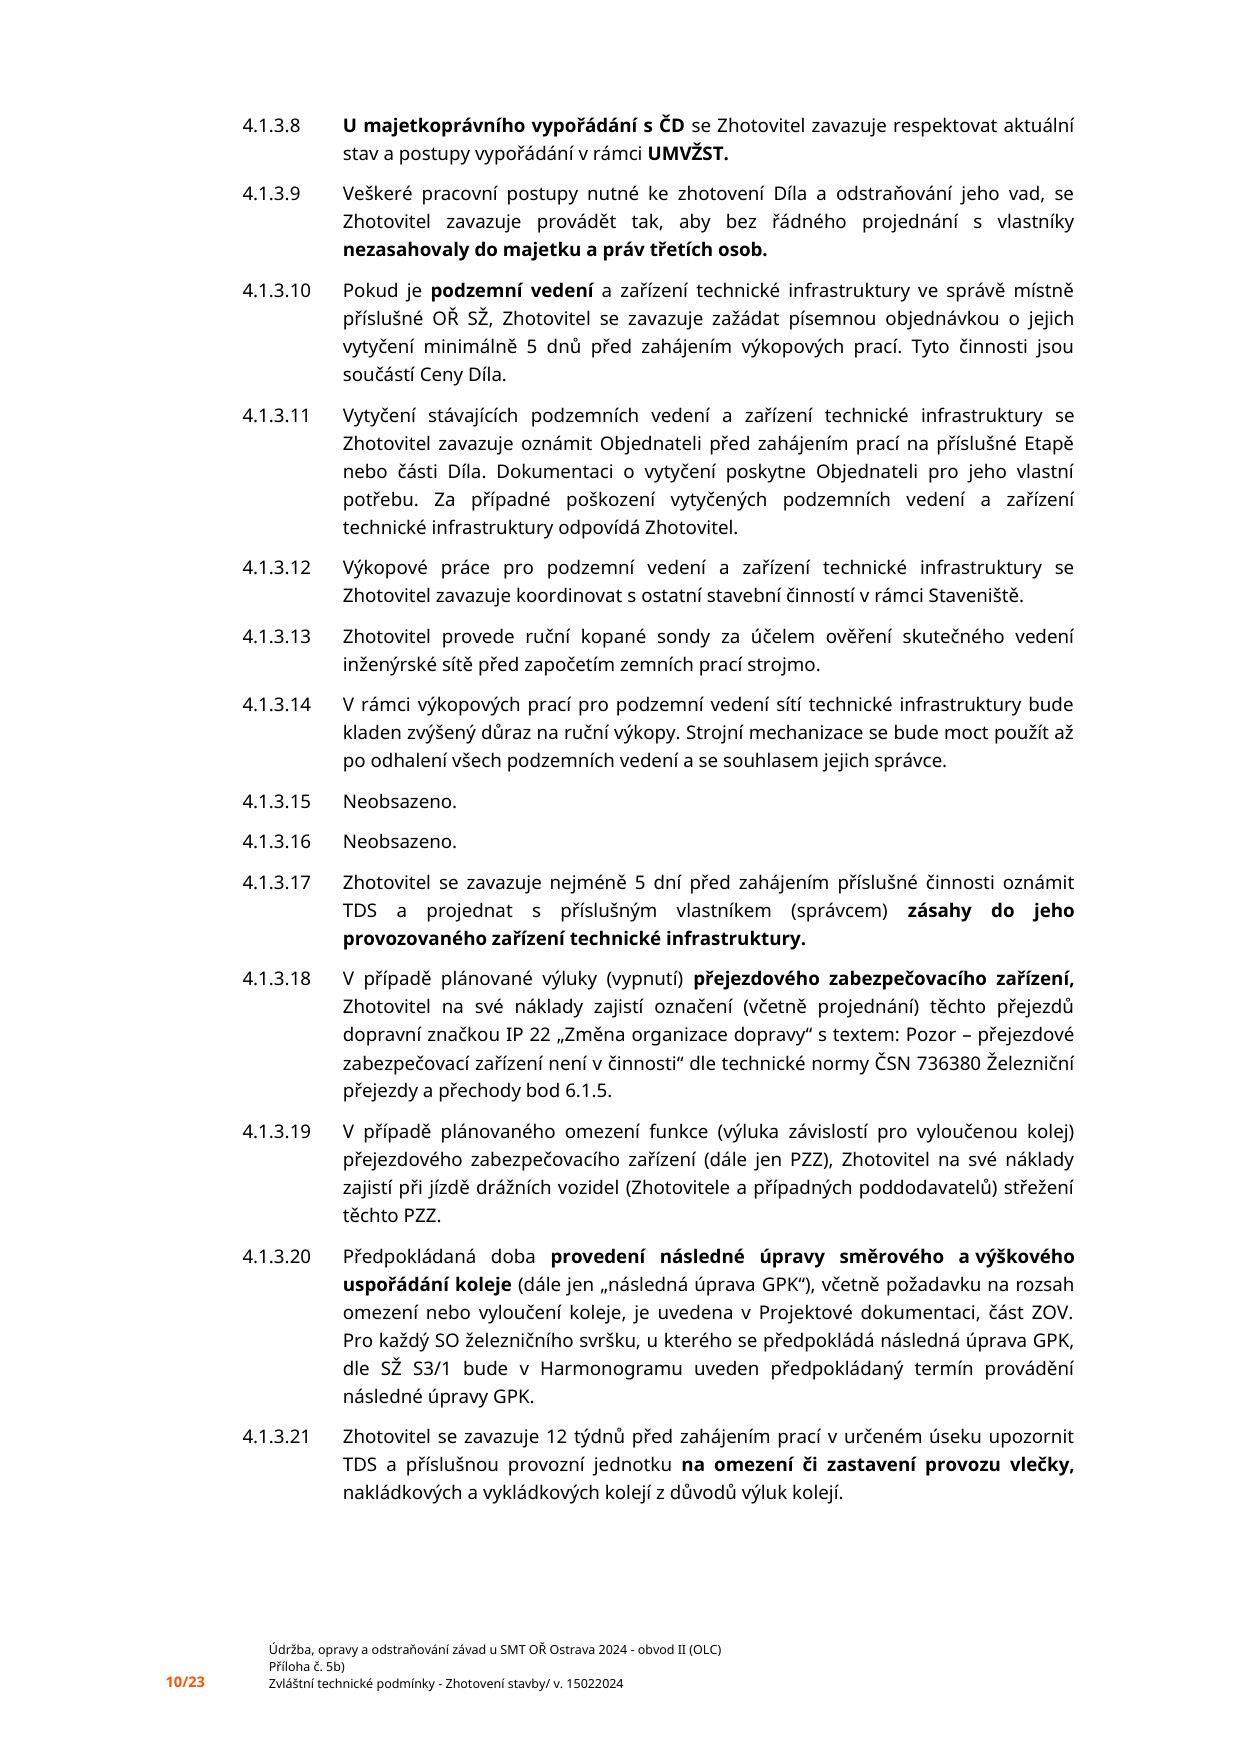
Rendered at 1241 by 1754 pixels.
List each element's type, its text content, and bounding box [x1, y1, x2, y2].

text Výkopové práce pro podzemní vedení a zařízení technické infrastruktury se Zhotovitel zavazuje koordinovat s ostatní stavební činností v rámci Staveniště. [242, 554, 1075, 608]
text Neobsazeno. [242, 788, 1075, 814]
text V případě plánovaného omezení funkce (výluka závislostí pro vyloučenou kolej) přejezdového zabezpečovacího zařízení (dále jen PZZ), Zhotovitel na své náklady zajistí při jízdě drážních vozidel (Zhotovitele a případných poddodavatelů) střežení těchto PZZ. [242, 1118, 1075, 1228]
text Pokud je podzemní vedení a zařízení technické infrastruktury ve správě místně příslušné OŘ SŽ, Zhotovitel se zavazuje zažádat písemnou objednávkou o jejich vytyčení minimálně 5 dnů před zahájením výkopových prací. Tyto činnosti jsou součástí Ceny Díla. [242, 277, 1075, 387]
text Předpokládaná doba provedení následné úpravy směrového a výškového uspořádání koleje (dále jen „následná úprava GPK“), včetně požadavku na rozsah omezení nebo vyloučení koleje, je uvedena v Projektové dokumentaci, část ZOV. Pro každý SO železničního svršku, u kterého se předpokládá následná úprava GPK, dle SŽ S3/1 bude v Harmonogramu uveden předpokládaný termín provádění následné úpravy GPK. [242, 1243, 1075, 1408]
text V rámci výkopových prací pro podzemní vedení sítí technické infrastruktury bude kladen zvýšený důraz na ruční výkopy. Strojní mechanizace se bude moct použít až po odhalení všech podzemních vedení a se souhlasem jejich správce. [242, 692, 1075, 773]
text Zhotovitel se zavazuje nejméně 5 dní před zahájením příslušné činnosti oznámit TDS a projednat s příslušným vlastníkem (správcem) zásahy do jeho provozovaného zařízení technické infrastruktury. [242, 869, 1075, 951]
text U majetkoprávního vypořádání s ČD se Zhotovitel zavazuje respektovat aktuální stav a postupy vypořádání v rámci UMVŽST. [242, 112, 1075, 166]
text V případě plánované výluky (vypnutí) přejezdového zabezpečovacího zařízení, Zhotovitel na své náklady zajistí označení (včetně projednání) těchto přejezdů dopravní značkou IP 22 „Změna organizace dopravy“ s textem: Pozor – přejezdové zabezpečovací zařízení není v činnosti“ dle technické normy ČSN 736380 Železniční přejezdy a přechody bod 6.1.5. [242, 966, 1075, 1103]
text Veškeré pracovní postupy nutné ke zhotovení Díla a odstraňování jeho vad, se Zhotovitel zavazuje provádět tak, aby bez řádného projednání s vlastníky nezasahovaly do majetku a práv třetích osob. [242, 181, 1075, 262]
text Neobsazeno. [242, 829, 1075, 854]
text Zhotovitel se zavazuje 12 týdnů před zahájením prací v určeném úseku upozornit TDS a příslušnou provozní jednotku na omezení či zastavení provozu vlečky, nakládkových a vykládkových kolejí z důvodů výluk kolejí. [242, 1423, 1075, 1505]
text Zhotovitel provede ruční kopané sondy za účelem ověření skutečného vedení inženýrské sítě před započetím zemních prací strojmo. [242, 623, 1075, 677]
text Vytyčení stávajících podzemních vedení a zařízení technické infrastruktury se Zhotovitel zavazuje oznámit Objednateli před zahájením prací na příslušné Etapě nebo části Díla. Dokumentaci o vytyčení poskytne Objednateli pro jeho vlastní potřebu. Za případné poškození vytyčených podzemních vedení a zařízení technické infrastruktury odpovídá Zhotovitel. [242, 402, 1075, 539]
